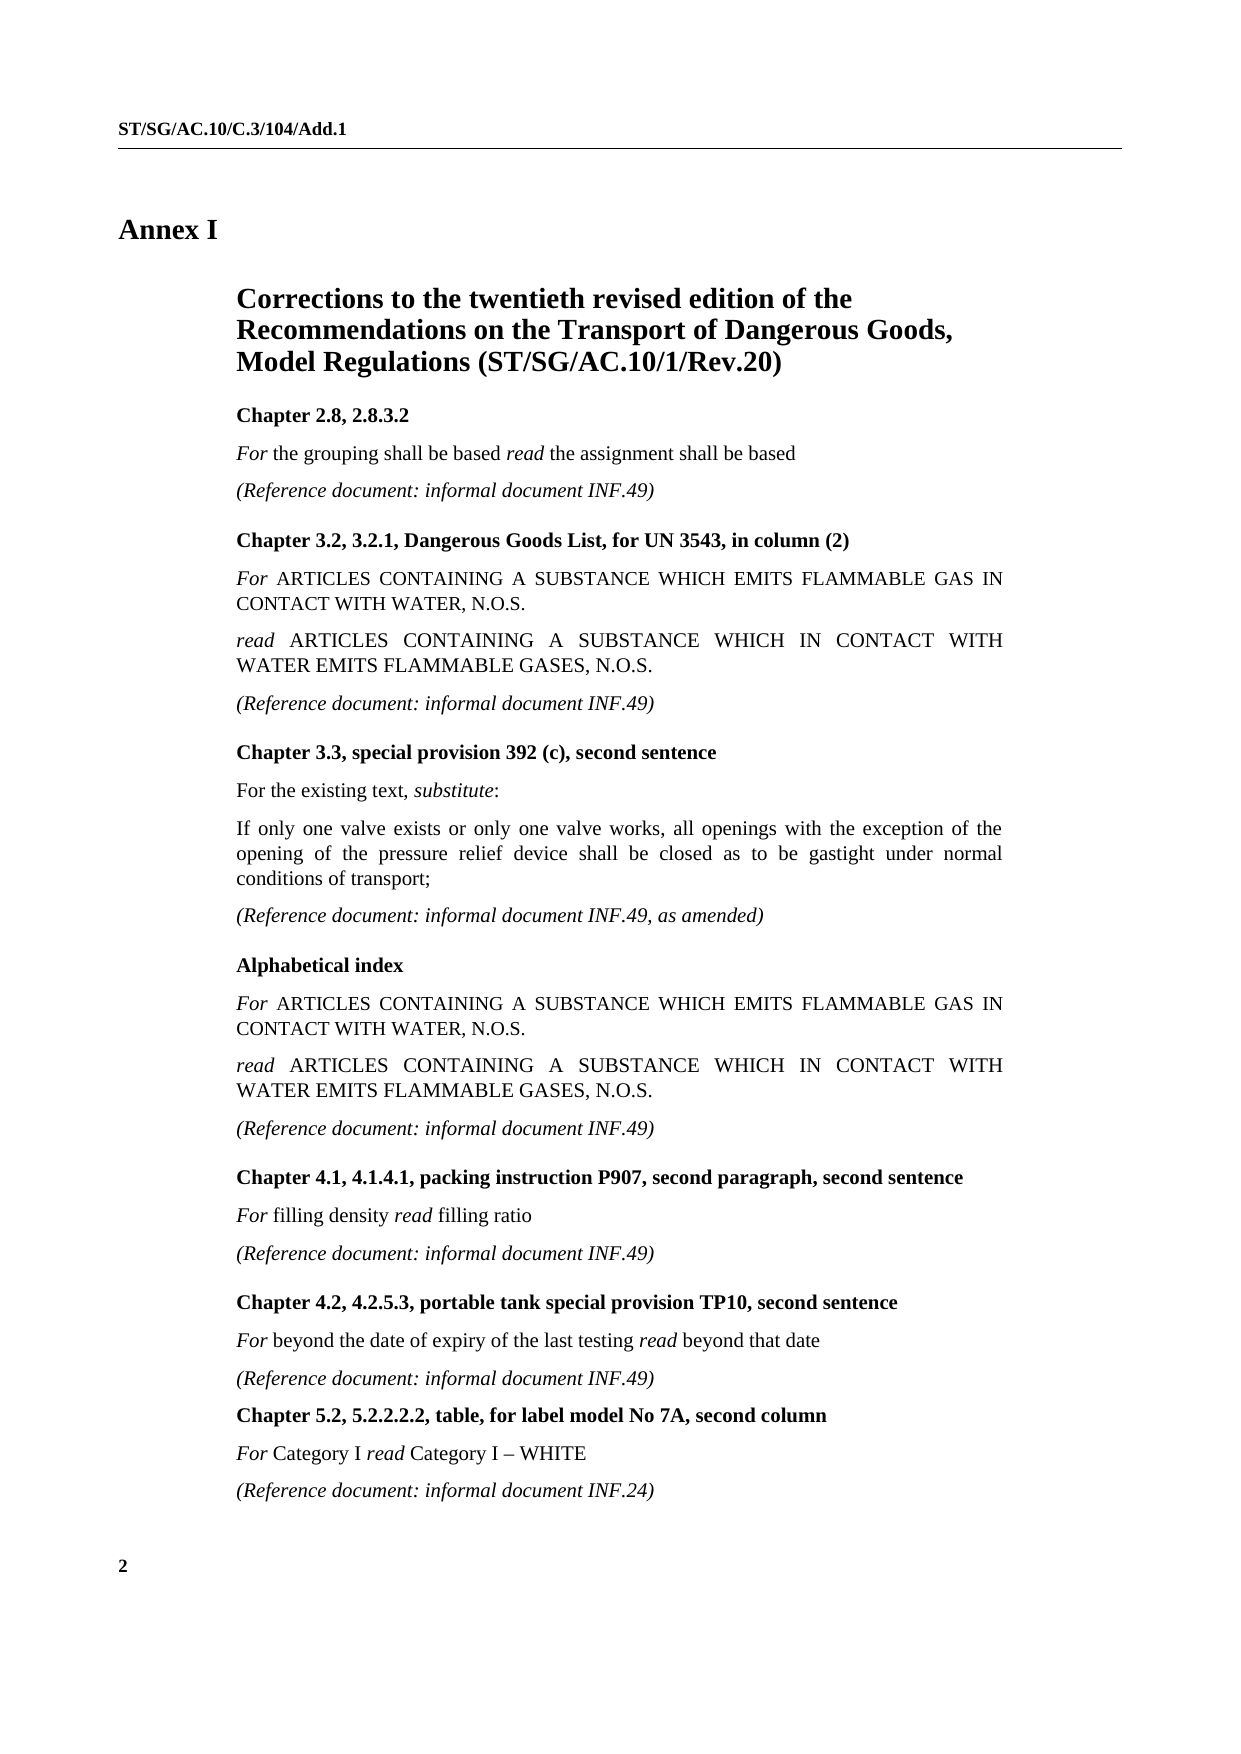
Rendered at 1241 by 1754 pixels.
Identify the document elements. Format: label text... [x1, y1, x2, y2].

text read ARTICLES CONTAINING A SUBSTANCE WHICH IN CONTACT WITH WATER EMITS FLAMMABLE GASES, N.O.S. [236, 627, 1004, 677]
text Chapter 5.2, 5.2.2.2.2, table, for label model No 7A, second column [236, 1402, 1004, 1427]
text Chapter 3.2, 3.2.1, Dangerous Goods List, for UN 3543, in column (2) [118, 527, 1004, 552]
text If only one valve exists or only one valve works, all openings with the exception of the opening of the pressure relief device shall be closed as to be gastight under normal conditions of transport; [236, 815, 1004, 890]
text Chapter 4.1, 4.1.4.1, packing instruction P907, second paragraph, second sentence [118, 1165, 1004, 1190]
text read ARTICLES CONTAINING A SUBSTANCE WHICH IN CONTACT WITH WATER EMITS FLAMMABLE GASES, N.O.S. [236, 1052, 1004, 1102]
text (Reference document: informal document INF.49) [236, 1240, 1004, 1265]
text For Category I read Category I – WHITE [236, 1440, 1004, 1465]
text Alphabetical index [118, 952, 1004, 977]
text (Reference document: informal document INF.49, as amended) [236, 902, 1004, 927]
text For filling density read filling ratio [236, 1202, 1004, 1227]
text (Reference document: informal document INF.49) [236, 690, 1004, 715]
text (Reference document: informal document INF.49) [236, 1115, 1004, 1140]
text For the grouping shall be based read the assignment shall be based [236, 440, 1004, 465]
text Chapter 3.3, special provision 392 (c), second sentence [118, 740, 1004, 765]
text For the existing text, substitute: [236, 777, 1004, 802]
text Chapter 2.8, 2.8.3.2 [118, 402, 1004, 427]
text (Reference document: informal document INF.49) [236, 477, 1004, 502]
text (Reference document: informal document INF.49) [236, 1365, 1004, 1390]
text For ARTICLES CONTAINING A SUBSTANCE WHICH EMITS FLAMMABLE GAS IN CONTACT WITH WATER, N.O.S. [236, 565, 1004, 615]
text For beyond the date of expiry of the last testing read beyond that date [236, 1327, 1004, 1352]
text Annex I [118, 215, 1004, 246]
text Corrections to the twentieth revised edition of the Recommendations on the Transport of Dangerous Goods, Model Regulations (ST/SG/AC.10/1/Rev.20) [118, 283, 1004, 377]
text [236, 1477, 1004, 1502]
text Chapter 4.2, 4.2.5.3, portable tank special provision TP10, second sentence [118, 1290, 1004, 1315]
text For ARTICLES CONTAINING A SUBSTANCE WHICH EMITS FLAMMABLE GAS IN CONTACT WITH WATER, N.O.S. [236, 990, 1004, 1040]
